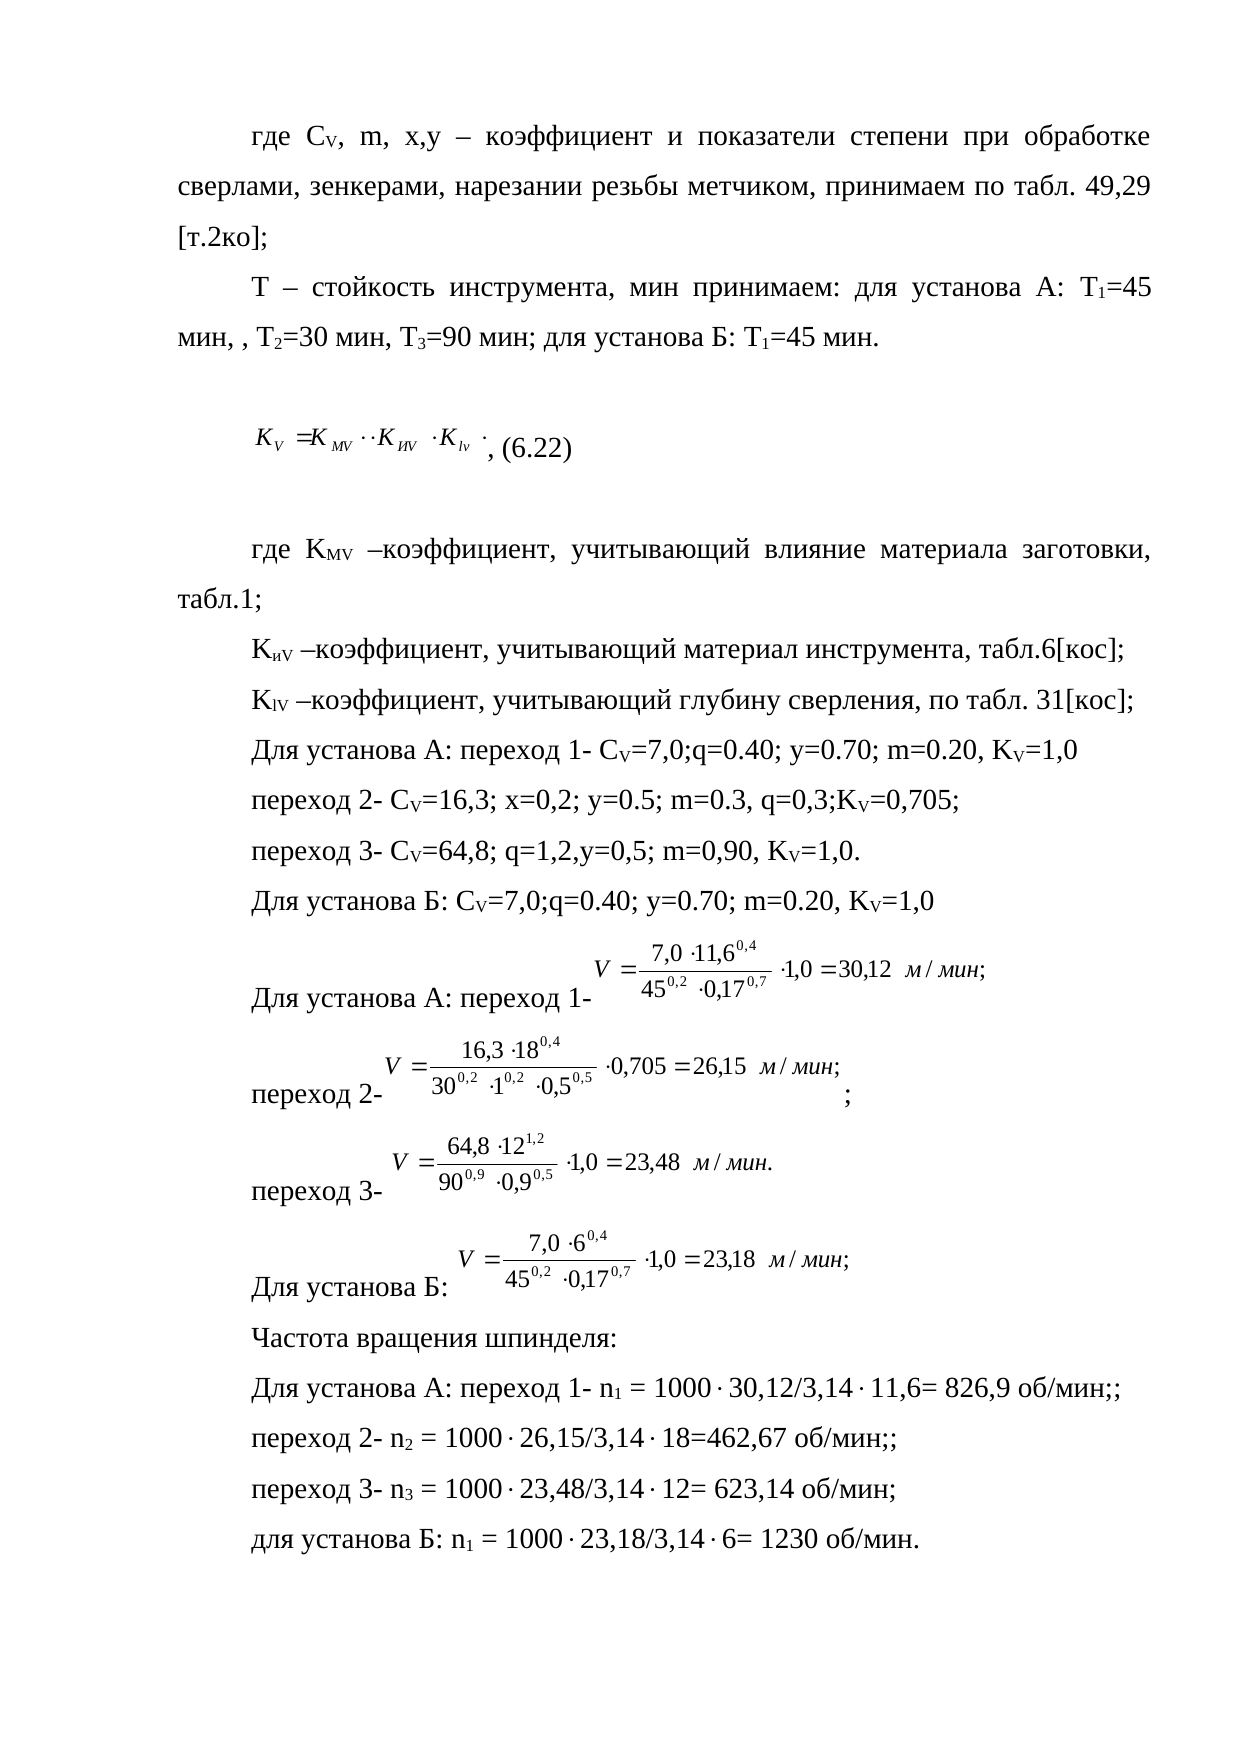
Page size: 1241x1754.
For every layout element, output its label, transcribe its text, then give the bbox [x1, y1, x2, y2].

text где СV, m, x,y – коэффициент и показатели степени при обработке сверлами, зенкерами, нарезании резьбы метчиком, принимаем по табл. 49,29 [т.2ко]; [177, 118, 1152, 252]
text Для установа Б: [177, 1223, 1152, 1303]
text переход 3- n3 = 100023,48/3,1412= 623,14 об/мин; [177, 1471, 1152, 1504]
subtitle переход 2- СV=16,3; x=0,2; y=0.5; m=0.3, q=0,3;KV=0,705; [177, 782, 1152, 816]
text Для установа А: переход 1- [177, 933, 1152, 1013]
text переход 3- СV=64,8; q=1,2,y=0,5; m=0,90, KV=1,0. [177, 833, 1152, 866]
text KlV –коэффициент, учитывающий глубину сверления, по табл. 31[кос]; [177, 682, 1152, 715]
subtitle Для установа А: переход 1- СV=7,0;q=0.40; y=0.70; m=0.20, KV=1,0 [177, 732, 1152, 766]
text KиV –коэффициент, учитывающий материал инструмента, табл.6[кос]; [177, 632, 1152, 665]
subtitle Для установа Б: СV=7,0;q=0.40; y=0.70; m=0.20, KV=1,0 [177, 883, 1152, 917]
text переход 3- [177, 1127, 1152, 1206]
text переход 2-; [177, 1030, 1152, 1110]
text Для установа А: переход 1- n1 = 100030,12/3,1411,6= 826,9 об/мин;; [177, 1370, 1152, 1404]
text , (6.22) [177, 420, 1152, 464]
text где KMV –коэффициент, учитывающий влияние материала заготовки, табл.1; [177, 531, 1152, 615]
text T – стойкость инструмента, мин принимаем: для установа А: T1=45 мин, , T2=30 мин, T3=90 мин; для установа Б: T1=45 мин. [177, 269, 1152, 353]
text Частота вращения шпинделя: [177, 1320, 1152, 1353]
text переход 2- n2 = 100026,15/3,1418=462,67 об/мин;; [177, 1420, 1152, 1454]
text для установа Б: n1 = 100023,18/3,146= 1230 об/мин. [177, 1521, 1152, 1555]
